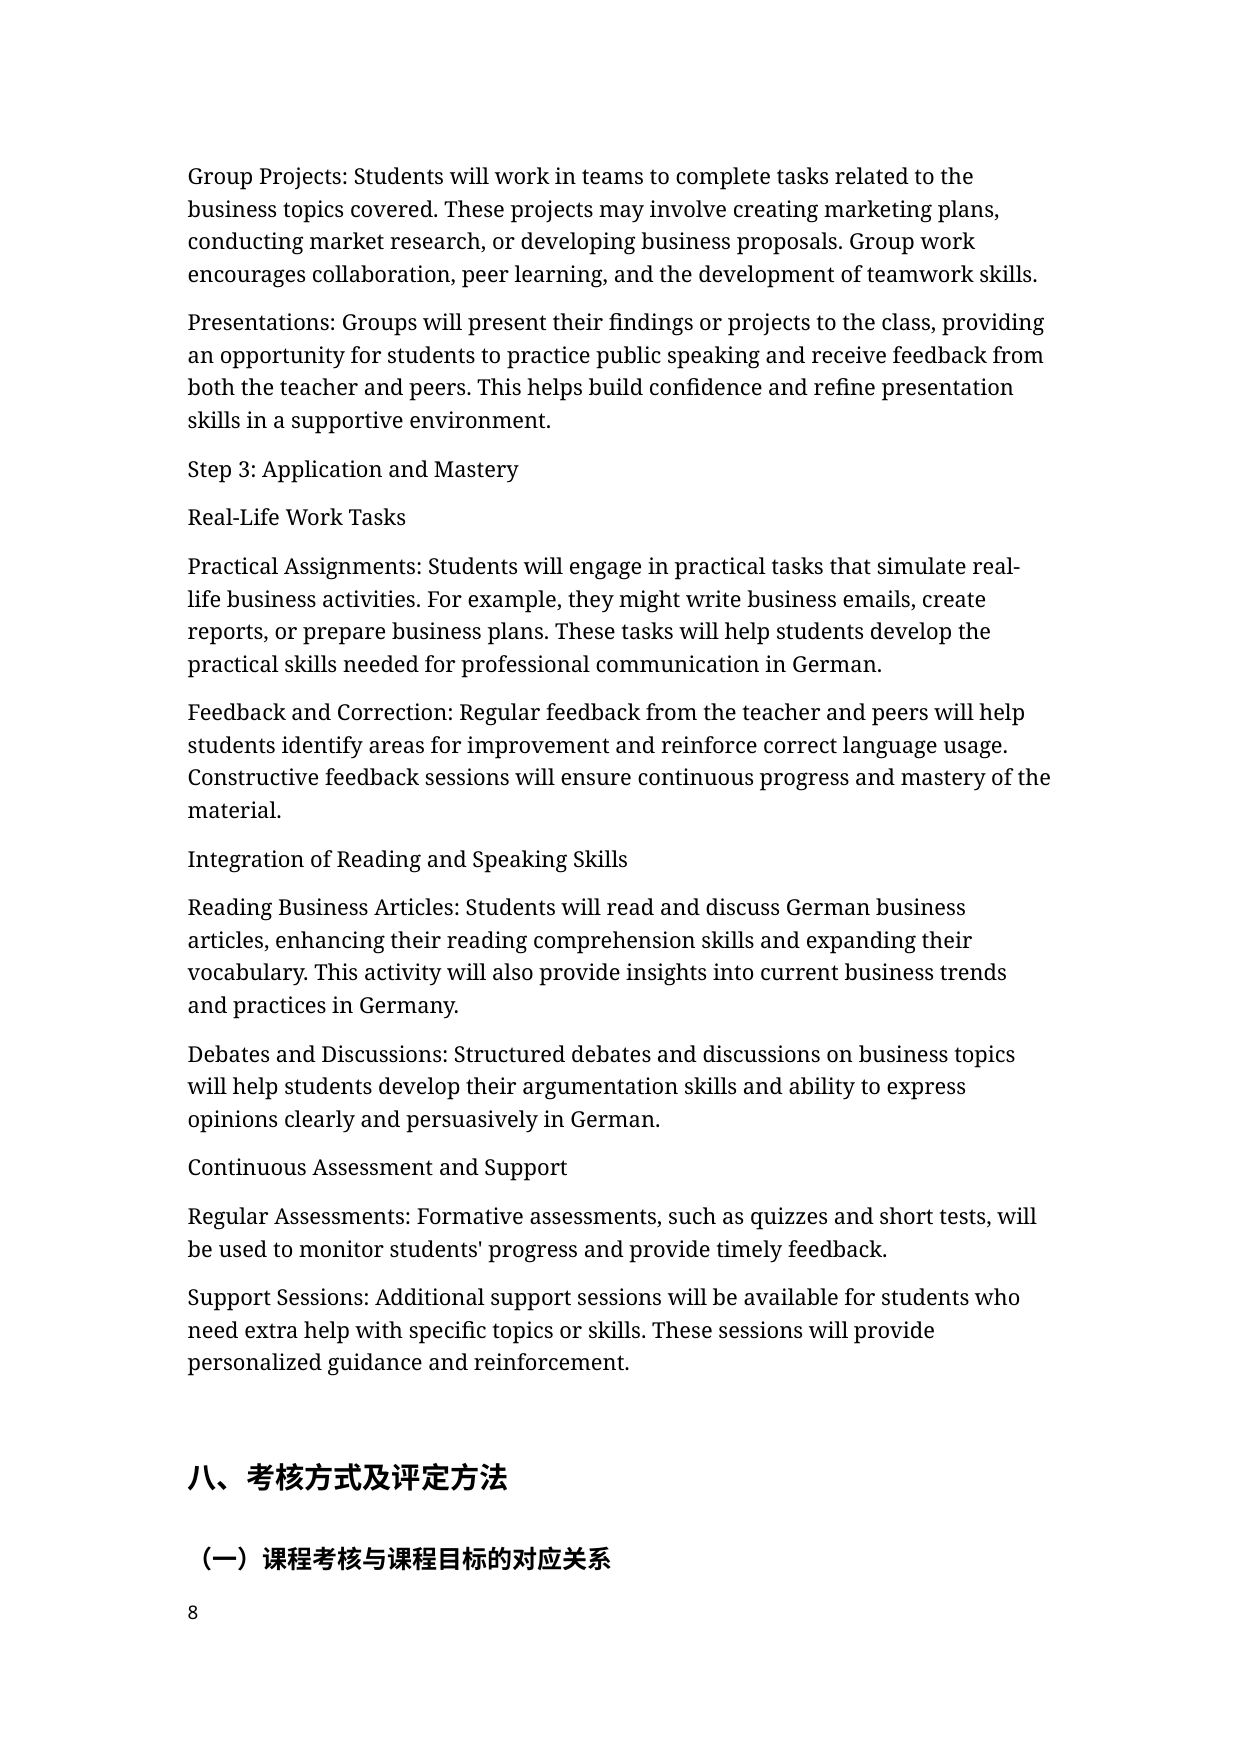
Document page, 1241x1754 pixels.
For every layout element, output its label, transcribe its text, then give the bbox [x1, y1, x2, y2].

text Integration of Reading and Speaking Skills [187, 842, 1053, 875]
text （一）课程考核与课程目标的对应关系 [187, 1525, 1053, 1590]
text Feedback and Correction: Regular feedback from the teacher and peers will help students identify areas for improvement and reinforce correct language usage. Constructive feedback sessions will ensure continuous progress and mastery of the material. [187, 696, 1053, 826]
text Presentations: Groups will present their findings or projects to the class, providing an opportunity for students to practice public speaking and receive feedback from both the teacher and peers. This helps build confidence and refine presentation skills in a supportive environment. [187, 306, 1053, 436]
text Practical Assignments: Students will engage in practical tasks that simulate real-life business activities. For example, they might write business emails, create reports, or prepare business plans. These tasks will help students develop the practical skills needed for professional communication in German. [187, 550, 1053, 680]
text Regular Assessments: Formative assessments, such as quizzes and short tests, will be used to monitor students' progress and provide timely feedback. [187, 1200, 1053, 1265]
text Debates and Discussions: Structured debates and discussions on business topics will help students develop their argumentation skills and ability to express opinions clearly and persuasively in German. [187, 1037, 1053, 1135]
text Group Projects: Students will work in teams to complete tasks related to the business topics covered. These projects may involve creating marketing plans, conducting market research, or developing business proposals. Group work encourages collaboration, peer learning, and the development of teamwork skills. [187, 160, 1053, 290]
text Step 3: Application and Mastery [187, 452, 1053, 485]
text 八、考核方式及评定方法 [187, 1443, 1053, 1508]
text Support Sessions: Additional support sessions will be available for students who need extra help with specific topics or skills. These sessions will provide personalized guidance and reinforcement. [187, 1281, 1053, 1378]
text Real-Life Work Tasks [187, 501, 1053, 533]
text Reading Business Articles: Students will read and discuss German business articles, enhancing their reading comprehension skills and expanding their vocabulary. This activity will also provide insights into current business trends and practices in Germany. [187, 891, 1053, 1021]
text Continuous Assessment and Support [187, 1151, 1053, 1183]
